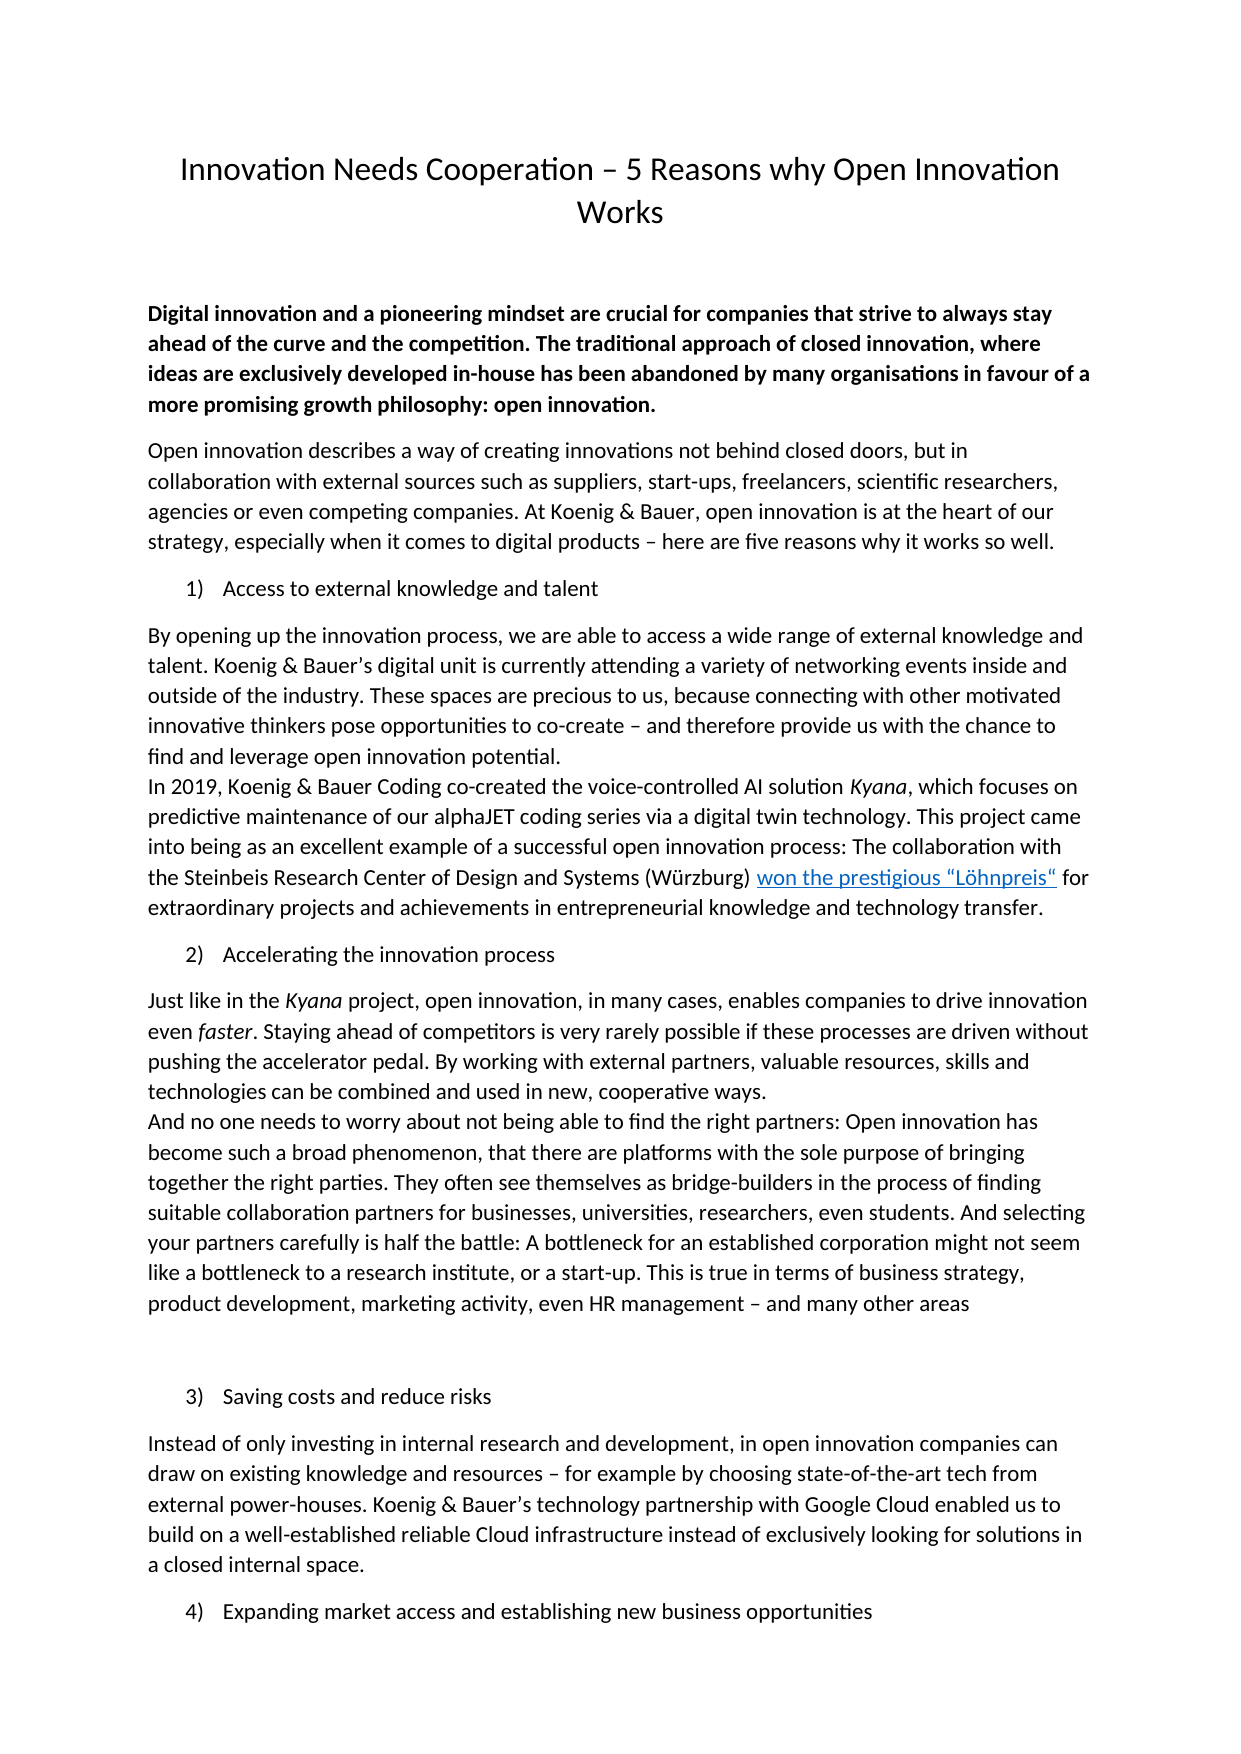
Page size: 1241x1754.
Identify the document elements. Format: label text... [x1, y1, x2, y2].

list Saving costs and reduce risks [185, 1382, 1093, 1410]
text Just like in the Kyana project, open innovation, in many cases, enables companies to drive innovation even faster. Staying ahead of competitors is very rarely possible if these processes are driven without pushing the accelerator pedal. By working with external partners, valuable resources, skills and technologies can be combined and used in new, cooperative ways. And no one needs to worry about not being able to find the right partners: Open innovation has become such a broad phenomenon, that there are platforms with the sole purpose of bringing together the right parties. They often see themselves as bridge-builders in the process of finding suitable collaboration partners for businesses, universities, researchers, even students. And selecting your partners carefully is half the battle: A bottleneck for an established corporation might not seem like a bottleneck to a research institute, or a start-up. This is true in terms of business strategy, product development, marketing activity, even HR management – and many other areas [148, 987, 1093, 1317]
text Innovation Needs Cooperation – 5 Reasons why Open Innovation Works [148, 148, 1093, 232]
text Open innovation describes a way of creating innovations not behind closed doors, but in collaboration with external sources such as suppliers, start-ups, freelancers, scientific researchers, agencies or even competing companies. At Koenig & Bauer, open innovation is at the heart of our strategy, especially when it comes to digital products – here are five reasons why it works so well. [148, 437, 1093, 555]
list Access to external knowledge and talent [185, 574, 1093, 602]
text By opening up the innovation process, we are able to access a wide range of external knowledge and talent. Koenig & Bauer’s digital unit is currently attending a variety of networking events inside and outside of the industry. These spaces are precious to us, because connecting with other motivated innovative thinkers pose opportunities to co-create – and therefore provide us with the chance to find and leverage open innovation potential. In 2019, Koenig & Bauer Coding co-created the voice-controlled AI solution Kyana, which focuses on predictive maintenance of our alphaJET coding series via a digital twin technology. This project came into being as an excellent example of a successful open innovation process: The collaboration with the Steinbeis Research Center of Design and Systems (Würzburg) won the prestigious “Löhnpreis“ for extraordinary projects and achievements in entrepreneurial knowledge and technology transfer. [148, 621, 1093, 921]
list Accelerating the innovation process [185, 940, 1093, 968]
text Instead of only investing in internal research and development, in open innovation companies can draw on existing knowledge and resources – for example by choosing state-of-the-art tech from external power-houses. Koenig & Bauer’s technology partnership with Google Cloud enabled us to build on a well-established reliable Cloud infrastructure instead of exclusively looking for solutions in a closed internal space. [148, 1429, 1093, 1578]
text Digital innovation and a pioneering mindset are crucial for companies that strive to always stay ahead of the curve and the competition. The traditional approach of closed innovation, where ideas are exclusively developed in-house has been abandoned by many organisations in favour of a more promising growth philosophy: open innovation. [148, 299, 1093, 418]
list Expanding market access and establishing new business opportunities [185, 1597, 1093, 1625]
